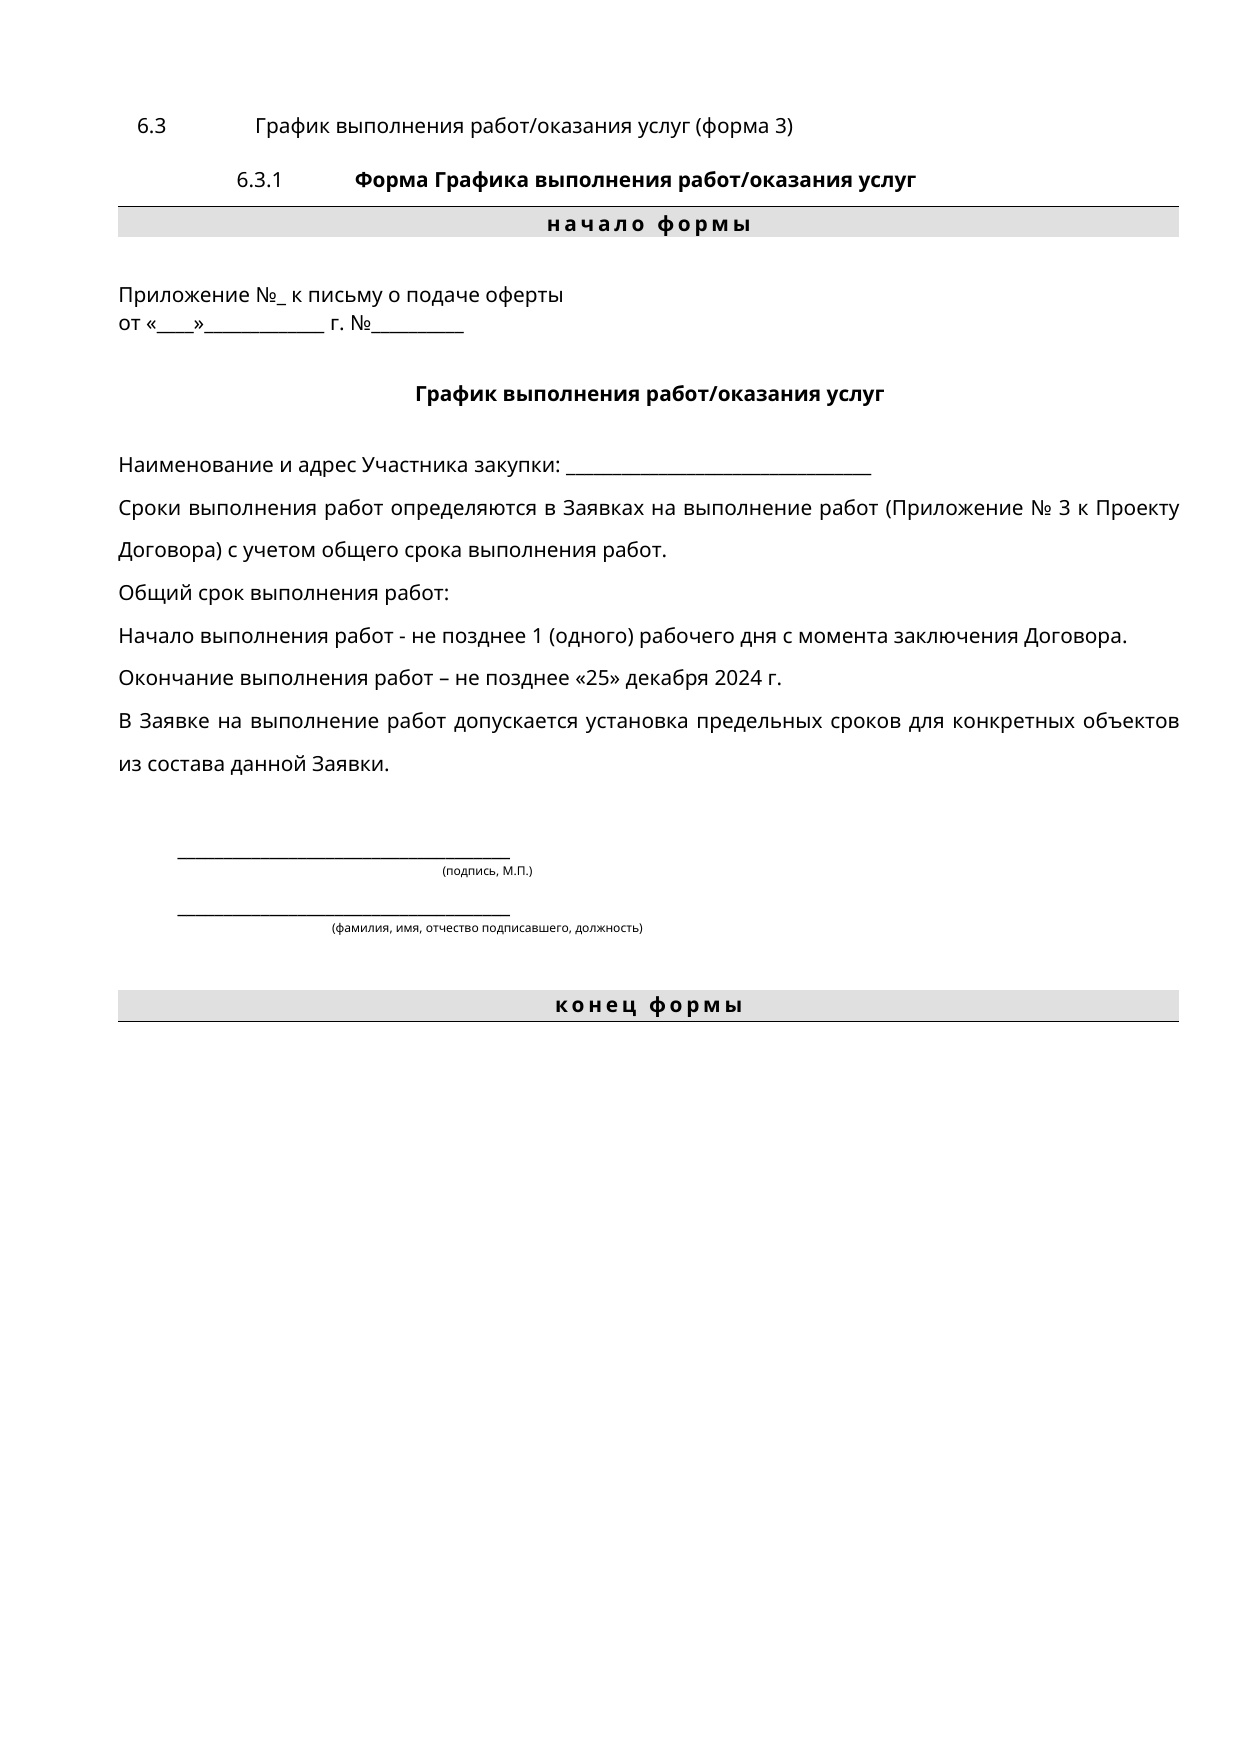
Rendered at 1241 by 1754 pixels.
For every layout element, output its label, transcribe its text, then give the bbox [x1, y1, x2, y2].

text ____________________________________ [118, 834, 1181, 862]
text ____________________________________ [118, 891, 1181, 919]
text конец формы [118, 990, 1179, 1021]
text (подпись, М.П.) [118, 862, 797, 891]
text В Заявке на выполнение работ допускается установка предельных сроков для конкретных объектов из состава данной Заявки. [118, 706, 1181, 777]
text Окончание выполнения работ – не позднее «25» декабря 2024 г. [118, 663, 1181, 692]
text График выполнения работ/оказания услуг [118, 379, 1181, 408]
text (фамилия, имя, отчество подписавшего, должность) [118, 919, 797, 948]
text Сроки выполнения работ определяются в Заявках на выполнение работ (Приложение № 3 к Проекту Договора) с учетом общего срока выполнения работ. [118, 493, 1181, 564]
text Начало выполнения работ - не позднее 1 (одного) рабочего дня с момента заключения Договора. [118, 621, 1181, 649]
text Наименование и адрес Участника закупки: _________________________________ [118, 450, 1181, 479]
text Общий срок выполнения работ: [118, 578, 1181, 607]
subtitle График выполнения работ/оказания услуг (форма 3) [137, 111, 1181, 140]
list Форма Графика выполнения работ/оказания услуг [236, 165, 1181, 193]
text начало формы [118, 207, 1179, 237]
text Приложение №_ к письму о подаче оферты от «____»_____________ г. №__________ [118, 280, 1181, 337]
